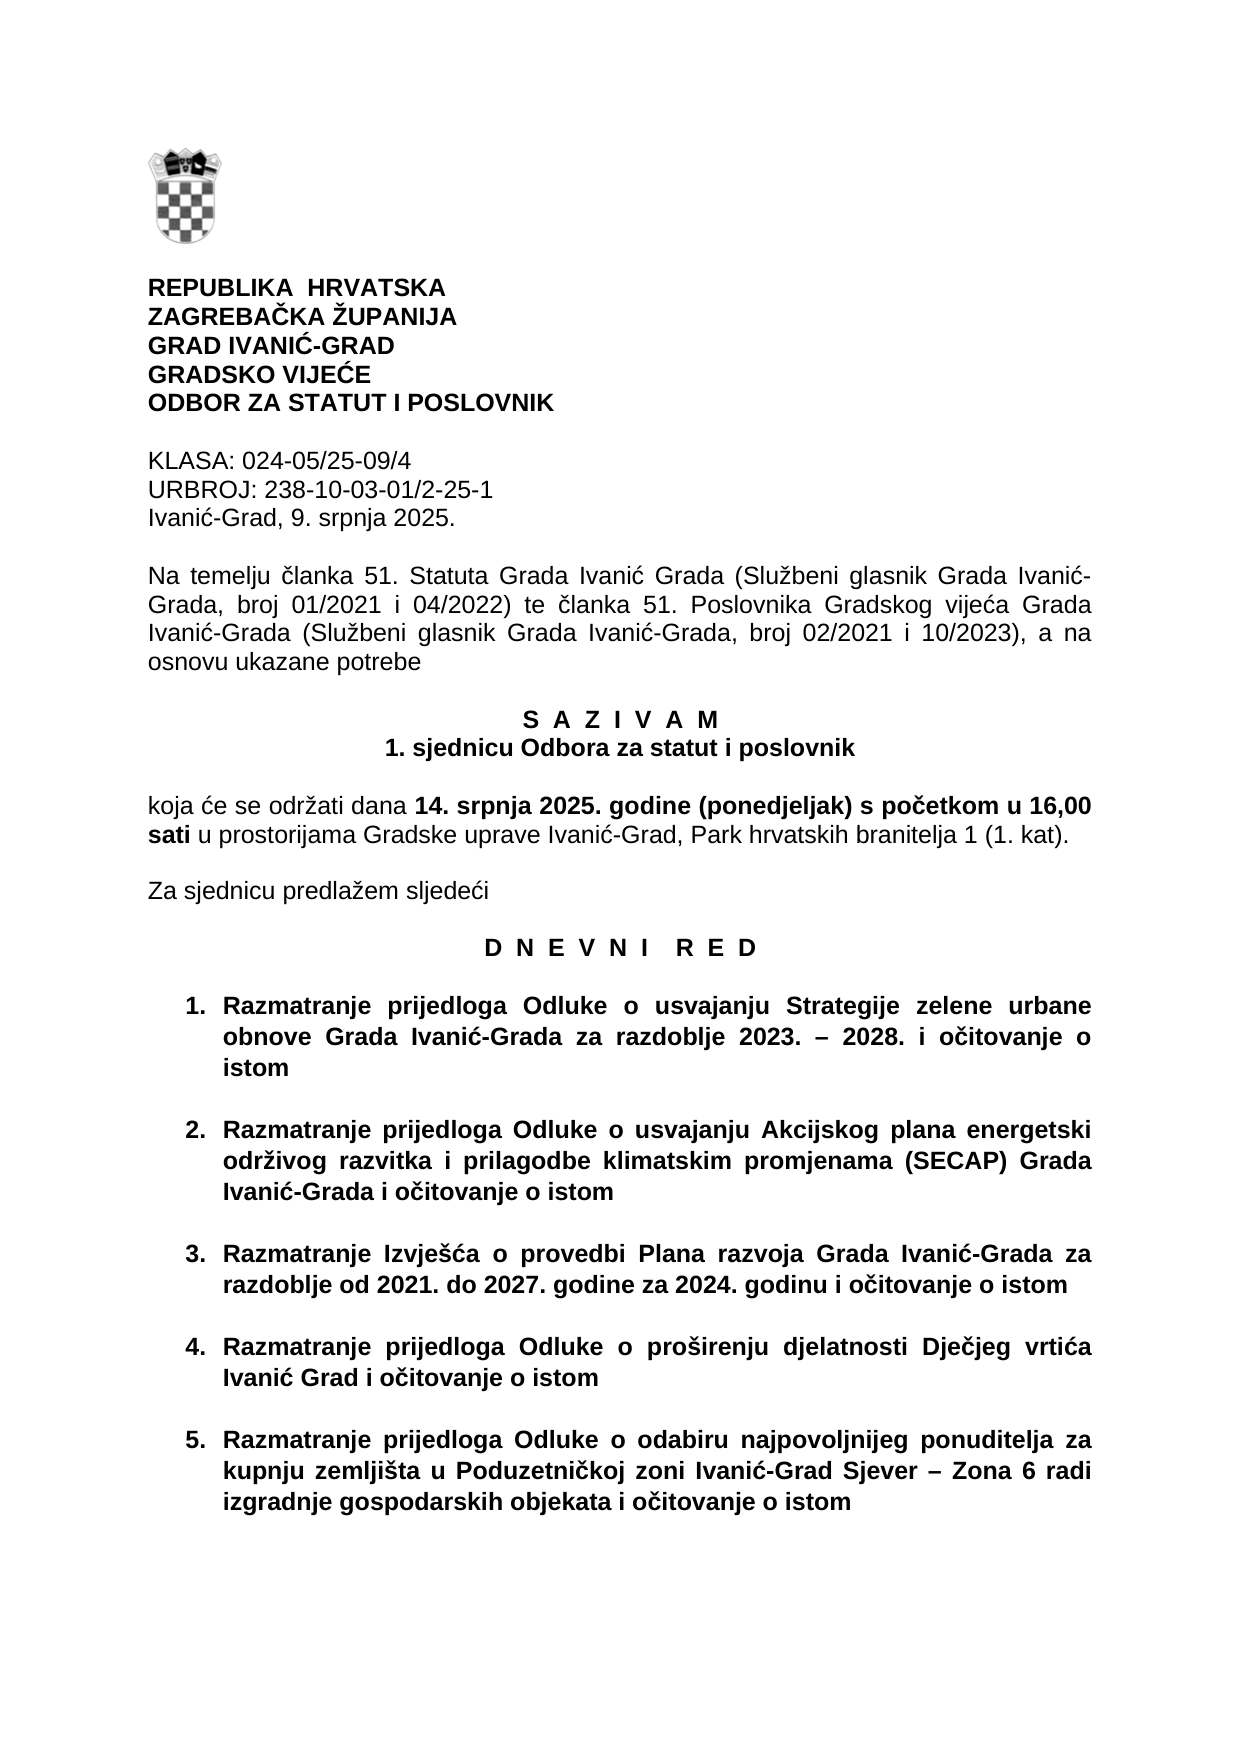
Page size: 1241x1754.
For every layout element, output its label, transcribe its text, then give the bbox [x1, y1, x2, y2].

list Razmatranje prijedloga Odluke o usvajanju Akcijskog plana energetski održivog razvitka i prilagodbe klimatskim promjenama (SECAP) Grada Ivanić-Grada i očitovanje o istom [185, 1115, 1093, 1206]
text 1. sjednicu Odbora za statut i poslovnik [148, 733, 1093, 762]
text Na temelju članka 51. Statuta Grada Ivanić Grada (Službeni glasnik Grada Ivanić-Grada, broj 01/2021 i 04/2022) te članka 51. Poslovnika Gradskog vijeća Grada Ivanić-Grada (Službeni glasnik Grada Ivanić-Grada, broj 02/2021 i 10/2023), a na osnovu ukazane potrebe [148, 561, 1093, 676]
text REPUBLIKA HRVATSKA [148, 273, 1093, 302]
picture [147, 147, 223, 245]
list Razmatranje prijedloga Odluke o proširenju djelatnosti Dječjeg vrtića Ivanić Grad i očitovanje o istom [185, 1332, 1093, 1392]
list Razmatranje prijedloga Odluke o usvajanju Strategije zelene urbane obnove Grada Ivanić-Grada za razdoblje 2023. – 2028. i očitovanje o istom [185, 991, 1093, 1081]
text ODBOR ZA STATUT I POSLOVNIK [148, 388, 1093, 417]
text GRADSKO VIJEĆE [148, 359, 1093, 388]
text S A Z I V A M [148, 704, 1093, 733]
list Razmatranje prijedloga Odluke o odabiru najpovoljnijeg ponuditelja za kupnju zemljišta u Poduzetničkoj zoni Ivanić-Grad Sjever – Zona 6 radi izgradnje gospodarskih objekata i očitovanje o istom [185, 1425, 1093, 1516]
text koja će se održati dana 14. srpnja 2025. godine (ponedjeljak) s početkom u 16,00 sati u prostorijama Gradske uprave Ivanić-Grad, Park hrvatskih branitelja 1 (1. kat). [148, 791, 1093, 848]
text KLASA: 024-05/25-09/4 [148, 446, 1093, 474]
text ZAGREBAČKA ŽUPANIJA [148, 302, 1093, 331]
text Ivanić-Grad, 9. srpnja 2025. [148, 503, 1093, 532]
text URBROJ: 238-10-03-01/2-25-1 [148, 474, 1093, 503]
text GRAD IVANIĆ-GRAD [148, 331, 1093, 359]
text Za sjednicu predlažem sljedeći [148, 876, 1093, 905]
text D N E V N I R E D [148, 933, 1093, 962]
list Razmatranje Izvješća o provedbi Plana razvoja Grada Ivanić-Grada za razdoblje od 2021. do 2027. godine za 2024. godinu i očitovanje o istom [185, 1239, 1093, 1299]
